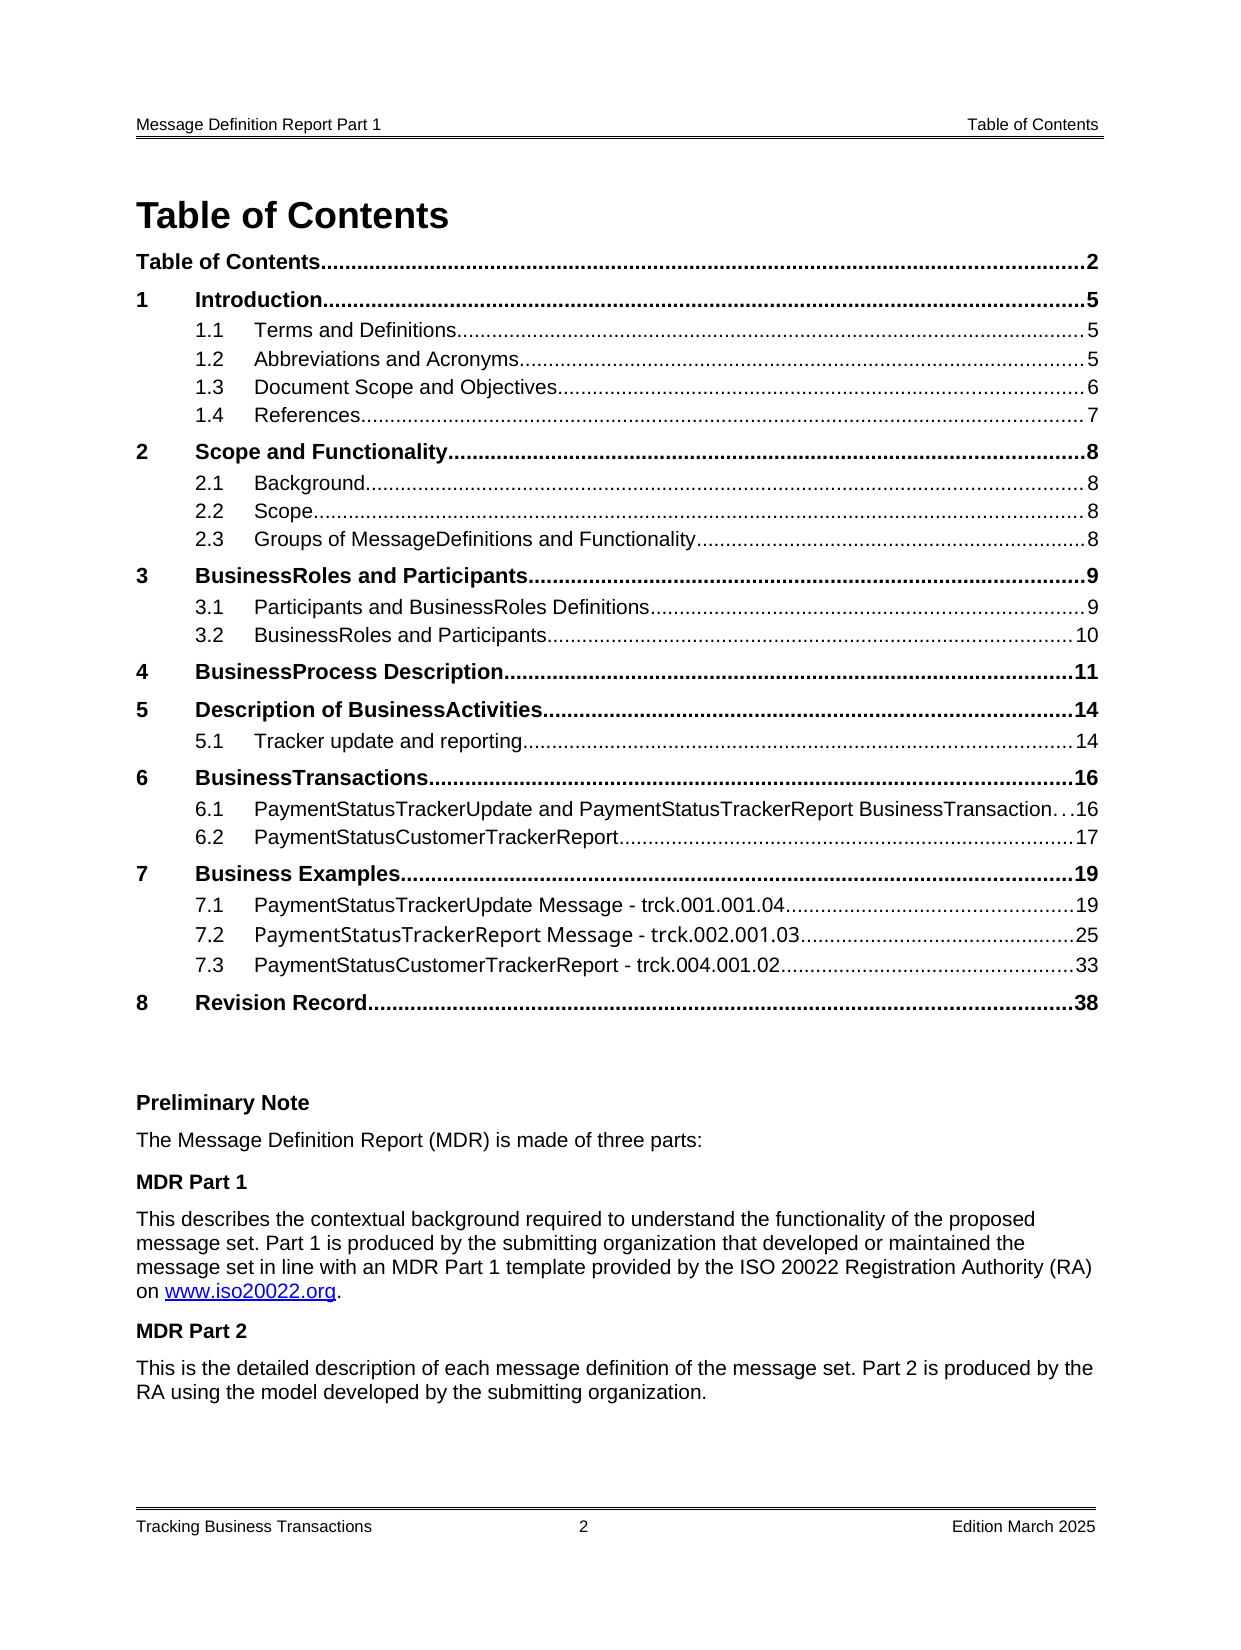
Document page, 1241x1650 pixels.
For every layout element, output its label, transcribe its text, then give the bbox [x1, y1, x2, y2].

text 2.2 Scope 8 [195, 499, 1104, 523]
text 7 Business Examples 19 [136, 861, 1104, 886]
text This is the detailed description of each message definition of the message set. Part 2 is produced by the RA using the model developed by the submitting organization. [136, 1356, 1104, 1403]
text 5 Description of BusinessActivities 14 [136, 697, 1104, 722]
text The Message Definition Report (MDR) is made of three parts: [136, 1127, 1104, 1151]
text 1.2 Abbreviations and Acronyms 5 [195, 346, 1104, 370]
text 4 BusinessProcess Description 11 [136, 659, 1104, 684]
text 3.2 BusinessRoles and Participants 10 [195, 623, 1104, 647]
text 7.1 PaymentStatusTrackerUpdate Message - trck.001.001.04 19 [195, 892, 1104, 916]
text 2 Scope and Functionality 8 [136, 439, 1104, 464]
text 2.1 Background 8 [195, 471, 1104, 494]
text 3.1 Participants and BusinessRoles Definitions 9 [195, 595, 1104, 619]
text 8 Revision Record 38 [136, 989, 1104, 1015]
text 1.1 Terms and Definitions 5 [195, 318, 1104, 342]
text 3 BusinessRoles and Participants 9 [136, 563, 1104, 588]
text 5.1 Tracker update and reporting 14 [195, 728, 1104, 752]
subtitle Table of Contents [136, 193, 1104, 237]
text Table of Contents 2 [136, 249, 1104, 274]
text 1.3 Document Scope and Objectives 6 [195, 374, 1104, 398]
text MDR Part 2 [136, 1319, 1104, 1343]
text 6.1 PaymentStatusTrackerUpdate and PaymentStatusTrackerReport BusinessTransaction 16 [195, 796, 1104, 820]
text 1 Introduction 5 [136, 287, 1104, 312]
text This describes the contextual background required to understand the functionality of the proposed message set. Part 1 is produced by the submitting organization that developed or maintained the message set in line with an MDR Part 1 template provided by the ISO 20022 Registration Authority (RA) on www.iso20022.org. [136, 1207, 1104, 1302]
text Preliminary Note [136, 1090, 1104, 1115]
text 6.2 PaymentStatusCustomerTrackerReport 17 [195, 824, 1104, 848]
text 2.3 Groups of MessageDefinitions and Functionality 8 [195, 527, 1104, 551]
text 7.2 PaymentStatusTrackerReport Message - trck.002.001.03 25 [195, 921, 1104, 949]
text 7.3 PaymentStatusCustomerTrackerReport - trck.004.001.02 33 [195, 953, 1104, 977]
text 1.4 References 7 [195, 403, 1104, 427]
text 6 BusinessTransactions 16 [136, 765, 1104, 790]
text MDR Part 1 [136, 1170, 1104, 1194]
